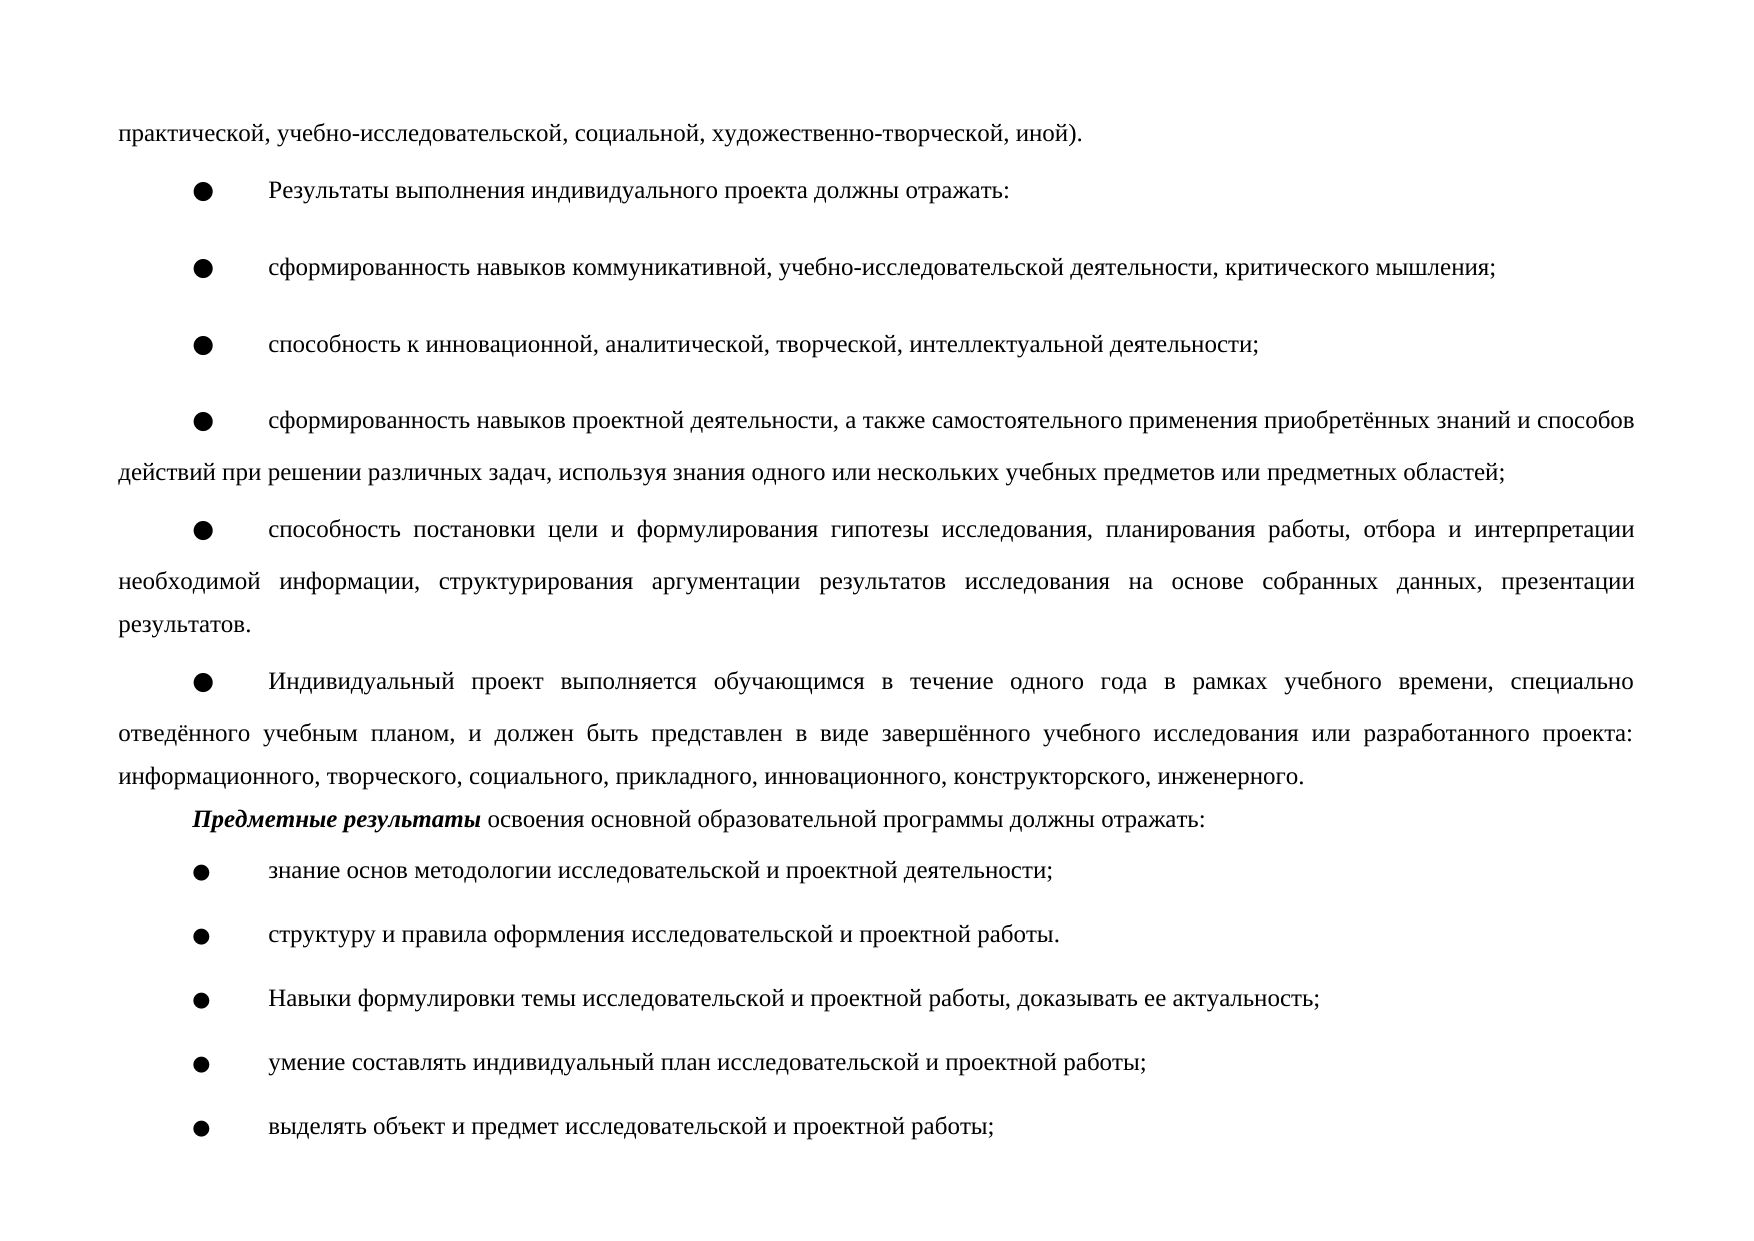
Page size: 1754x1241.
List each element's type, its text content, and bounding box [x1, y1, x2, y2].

text Предметные результаты освоения основной образовательной программы должны отражать: [118, 804, 1636, 833]
list способность к инновационной, аналитической, творческой, интеллектуальной деятельности; [118, 315, 1636, 366]
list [118, 118, 1636, 147]
list Индивидуальный проект выполняется обучающимся в течение одного года в рамках учебного времени, специально отведённого учебным планом, и должен быть представлен в виде завершённого учебного исследования или разработанного проекта: информационного, творческого, социального, прикладного, инновационного, конструкторского, инженерного. [118, 652, 1636, 790]
list Результаты выполнения индивидуального проекта должны отражать: [118, 161, 1636, 212]
list умение составлять индивидуальный план исследовательской и проектной работы; [118, 1040, 1636, 1082]
list сформированность навыков проектной деятельности, а также самостоятельного применения приобретённых знаний и способов действий при решении различных задач, используя знания одного или нескольких учебных предметов или предметных областей; [118, 392, 1636, 486]
list структуру и правила оформления исследовательской и проектной работы. [118, 912, 1636, 954]
list сформированность навыков коммуникативной, учебно-исследовательской деятельности, критического мышления; [118, 238, 1636, 289]
list знание основ методологии исследовательской и проектной деятельности; [118, 847, 1636, 890]
list способность постановки цели и формулирования гипотезы исследования, планирования работы, отбора и интерпретации необходимой информации, структурирования аргументации результатов исследования на основе собранных данных, презентации результатов. [118, 501, 1636, 638]
list выделять объект и предмет исследовательской и проектной работы; [118, 1104, 1636, 1146]
list Навыки формулировки темы исследовательской и проектной работы, доказывать ее актуальность; [118, 976, 1636, 1018]
